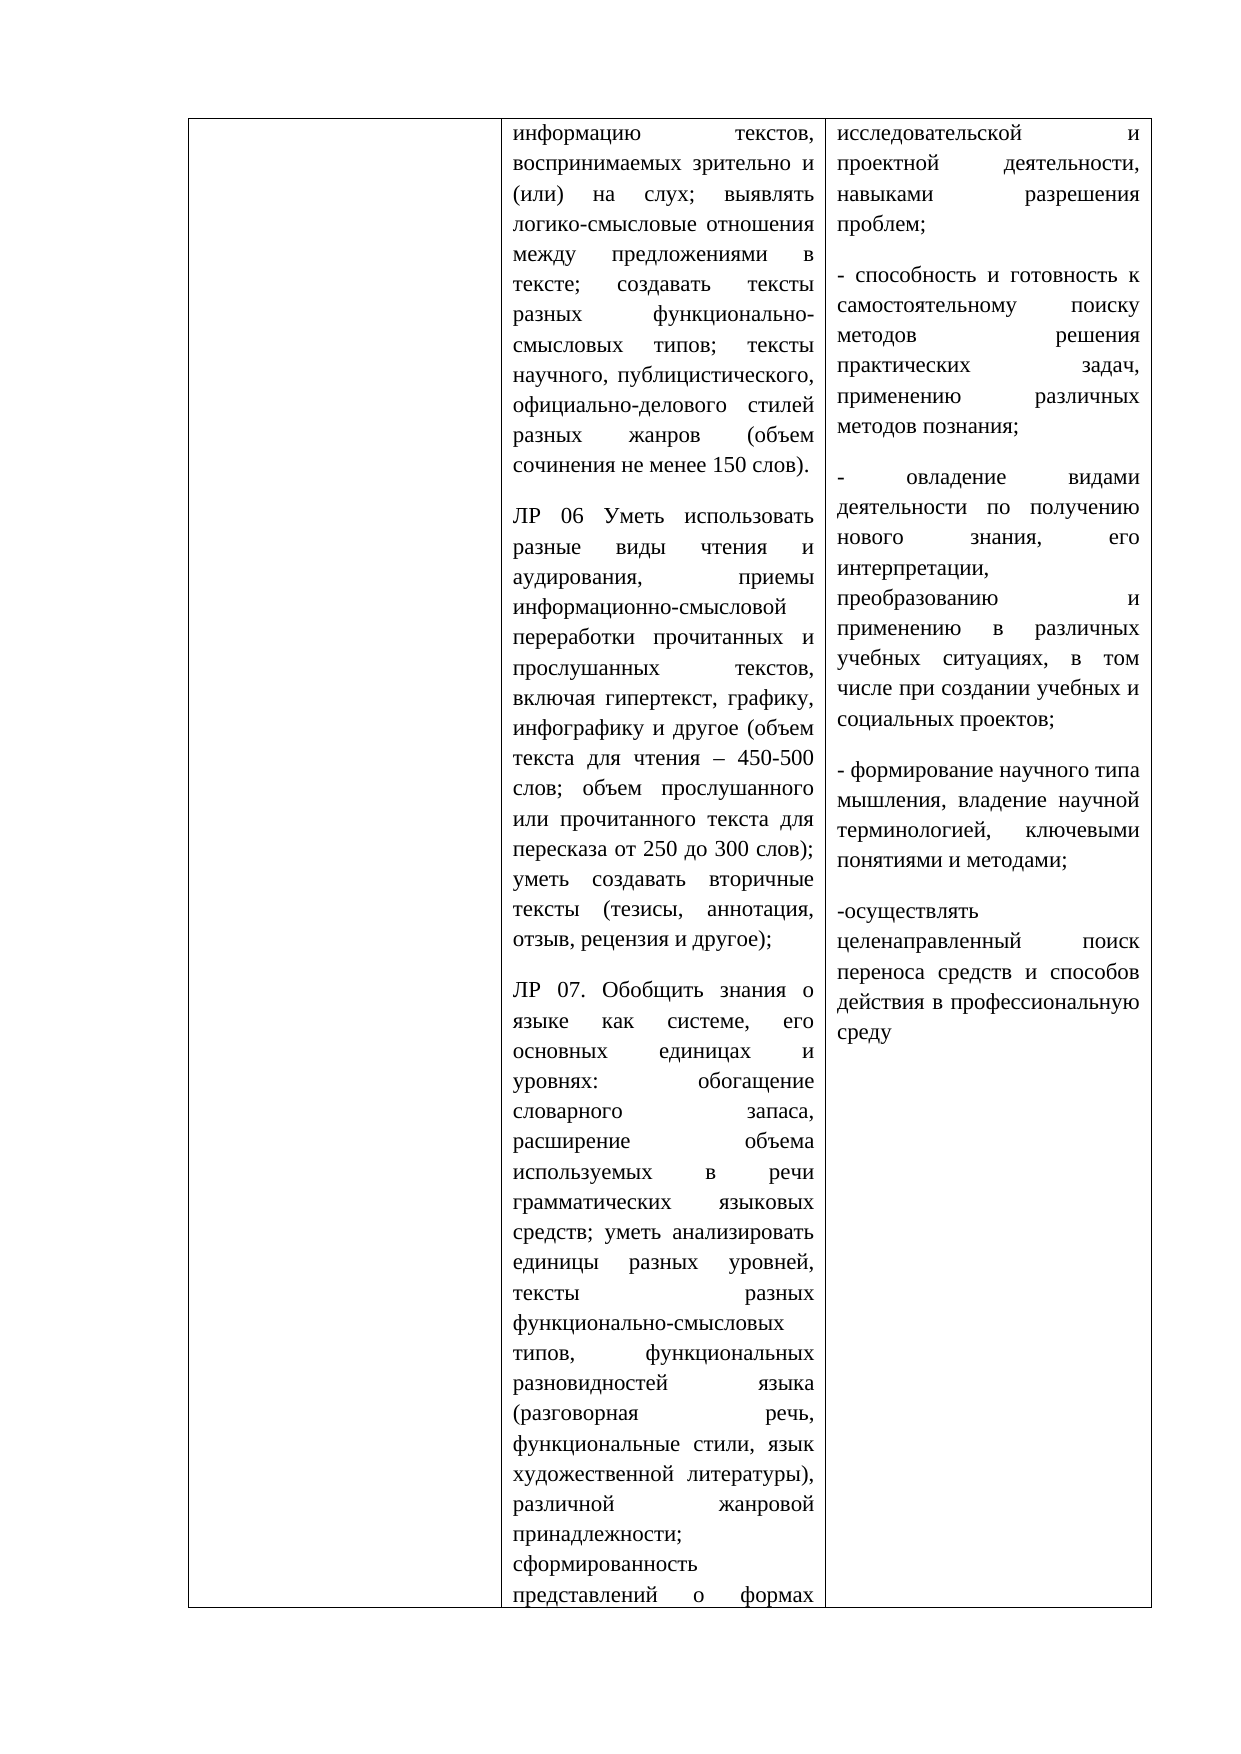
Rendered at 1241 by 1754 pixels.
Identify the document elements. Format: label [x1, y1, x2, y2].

table_cell [189, 119, 501, 1607]
table_cell [826, 119, 1151, 1607]
table_cell [502, 119, 825, 1607]
